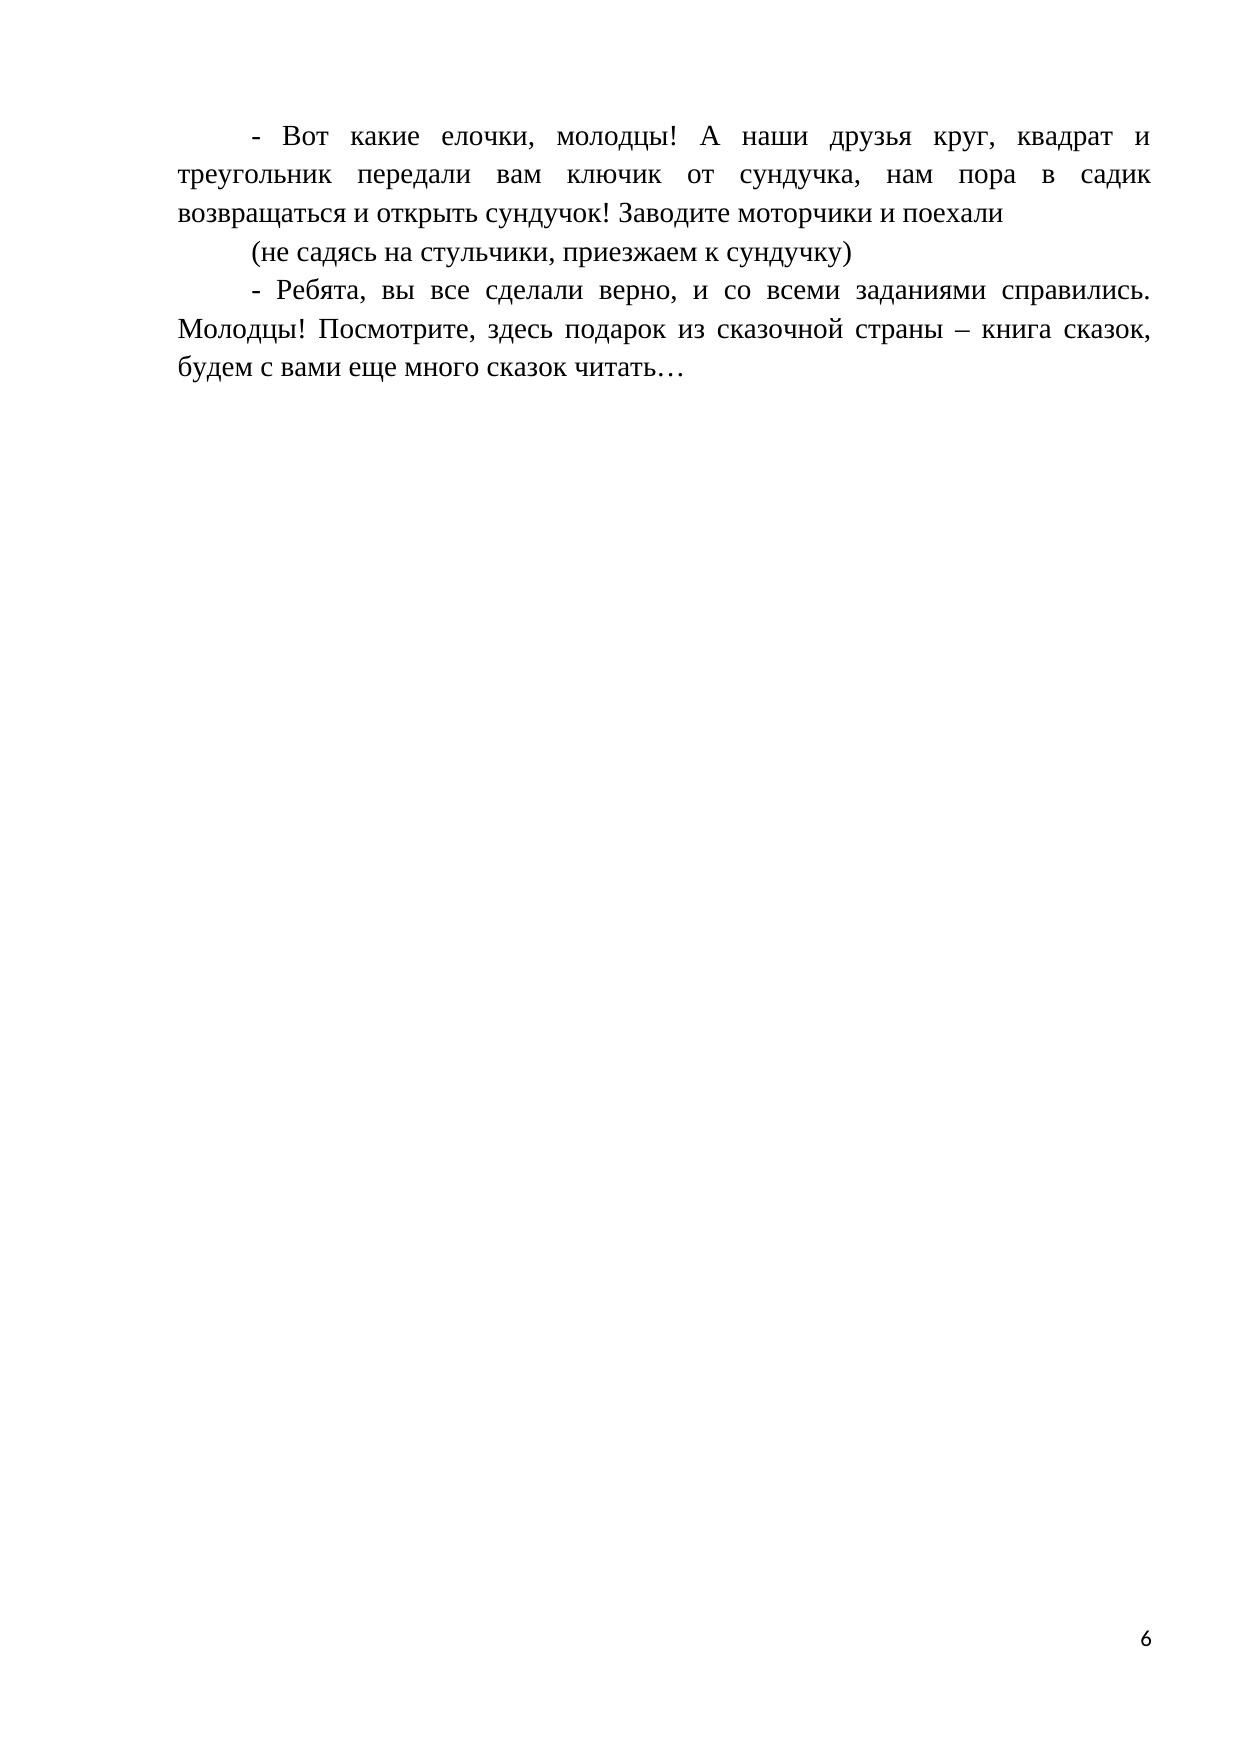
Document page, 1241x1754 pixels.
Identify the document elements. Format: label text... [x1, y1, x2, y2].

text - Ребята, вы все сделали верно, и со всеми заданиями справились. Молодцы! Посмотрите, здесь подарок из сказочной страны – книга сказок, будем с вами еще много сказок читать… [177, 272, 1152, 383]
text - Вот какие елочки, молодцы! А наши друзья круг, квадрат и треугольник передали вам ключик от сундучка, нам пора в садик возвращаться и открыть сундучок! Заводите моторчики и поехали [177, 118, 1152, 229]
text (не садясь на стульчики, приезжаем к сундучку) [177, 234, 1152, 267]
